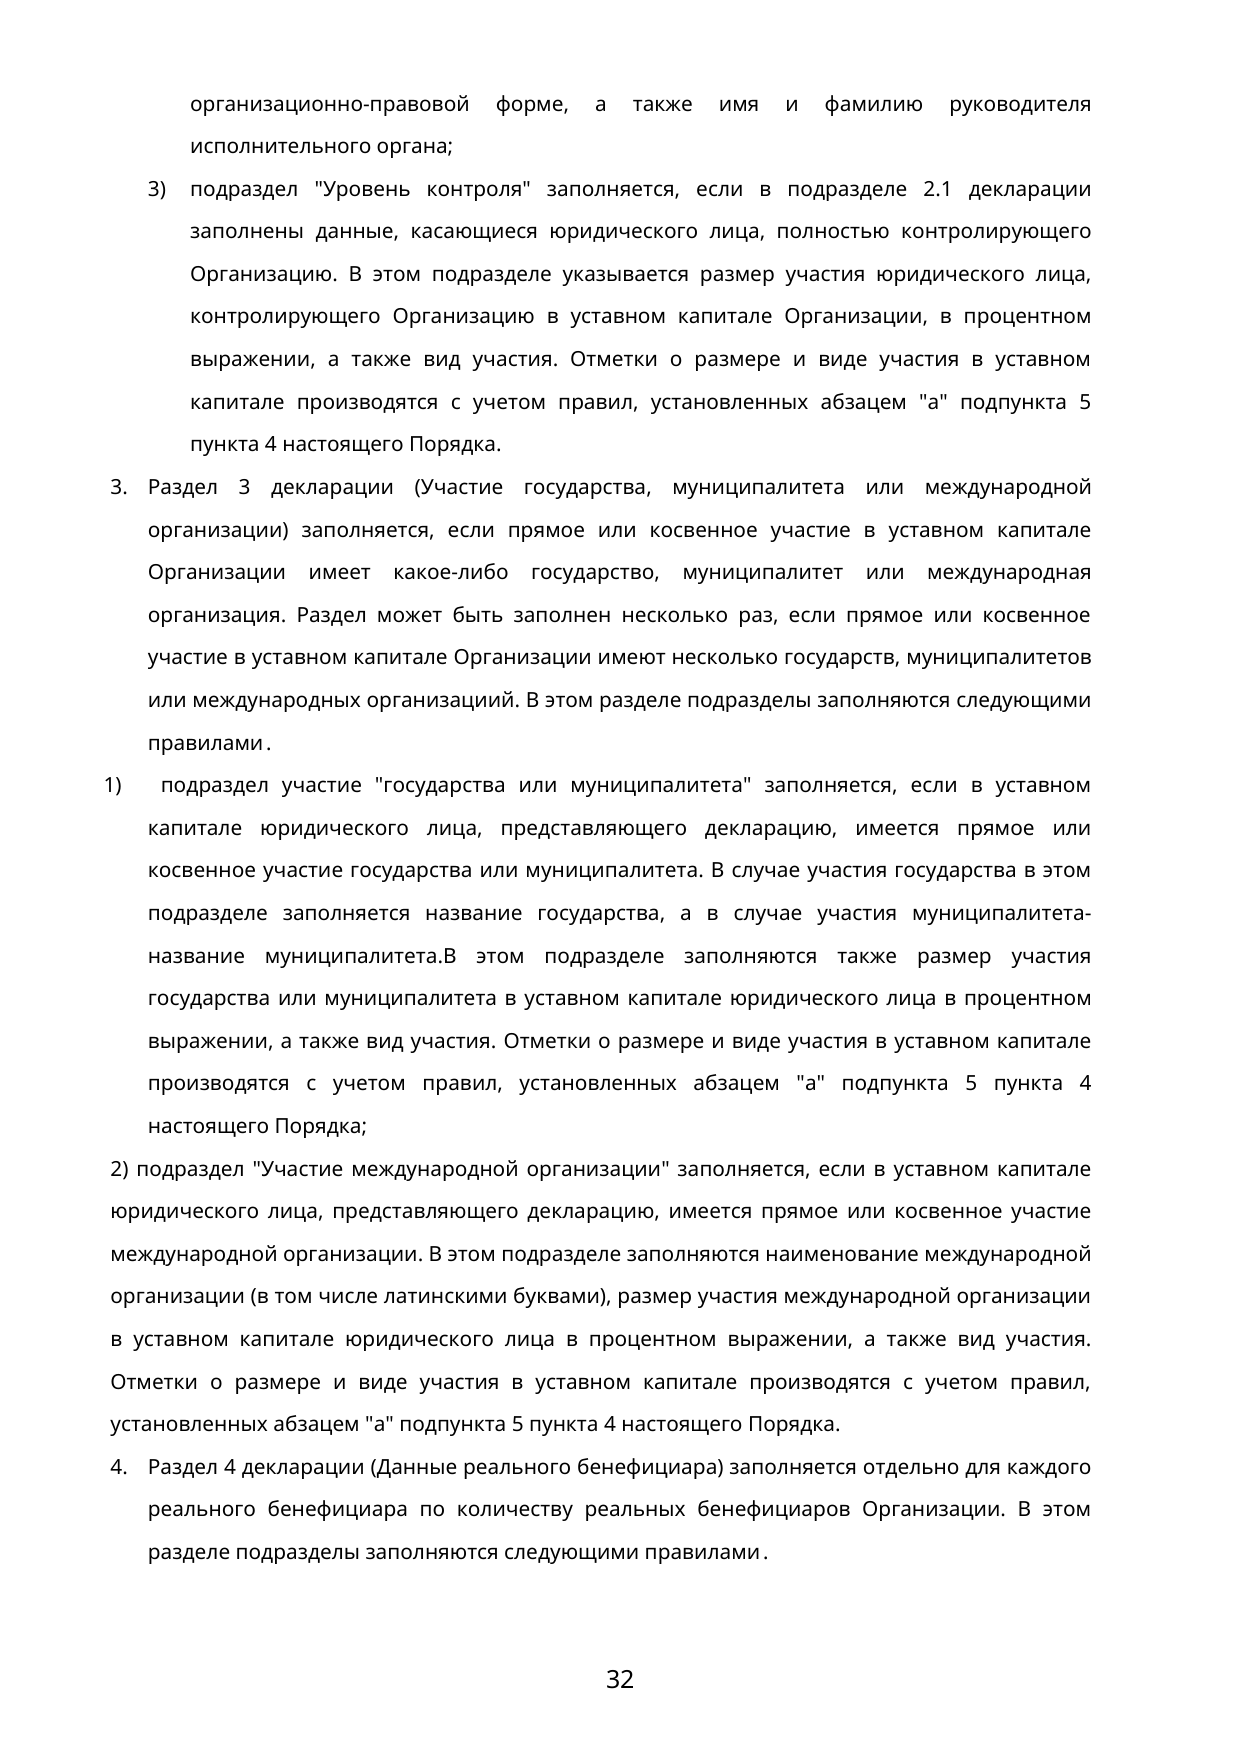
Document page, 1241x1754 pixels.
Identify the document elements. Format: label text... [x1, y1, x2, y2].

list Раздел 3 декларации (Участие государства, муниципалитета или международной организации) заполняется, если прямое или косвенное участие в уставном капитале Организации имеет какое-либо государство, муниципалитет или международная организация. Раздел может быть заполнен несколько раз, если прямое или косвенное участие в уставном капитале Организации имеют несколько государств, муниципалитетов или международных организациий. В этом разделе подразделы заполняются следующими правилами․ [110, 472, 1092, 756]
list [148, 89, 1092, 160]
list подраздел "Уровень контроля" заполняется, если в подразделе 2.1 декларации заполнены данные, касающиеся юридического лица, полностью контролирующего Организацию. В этом подразделе указывается размер участия юридического лица, контролирующего Организацию в уставном капитале Организации, в процентном выражении, а также вид участия. Отметки о размере и виде участия в уставном капитале производятся с учетом правил, установленных абзацем "а" подпункта 5 пункта 4 настоящего Порядка. [148, 174, 1092, 458]
text 2) подраздел "Участие международной организации" заполняется, если в уставном капитале юридического лица, представляющего декларацию, имеется прямое или косвенное участие международной организации. В этом подразделе заполняются наименование международной организации (в том числе латинскими буквами), размер участия международной организации в уставном капитале юридического лица в процентном выражении, а также вид участия. Отметки о размере и виде участия в уставном капитале производятся с учетом правил, установленных абзацем "а" подпункта 5 пункта 4 настоящего Порядка. [110, 1154, 1092, 1438]
list Раздел 4 декларации (Данные реального бенефициара) заполняется отдельно для каждого реального бенефициара по количеству реальных бенефициаров Организации. В этом разделе подразделы заполняются следующими правилами․ [110, 1452, 1092, 1566]
list подраздел участие "государства или муниципалитета" заполняется, если в уставном капитале юридического лица, представляющего декларацию, имеется прямое или косвенное участие государства или муниципалитета. В случае участия государства в этом подразделе заполняется название государства, а в случае участия муниципалитета- название муниципалитета.В этом подразделе заполняются также размер участия государства или муниципалитета в уставном капитале юридического лица в процентном выражении, а также вид участия. Отметки о размере и виде участия в уставном капитале производятся с учетом правил, установленных абзацем "а" подпункта 5 пункта 4 настоящего Порядка; [103, 770, 1092, 1139]
